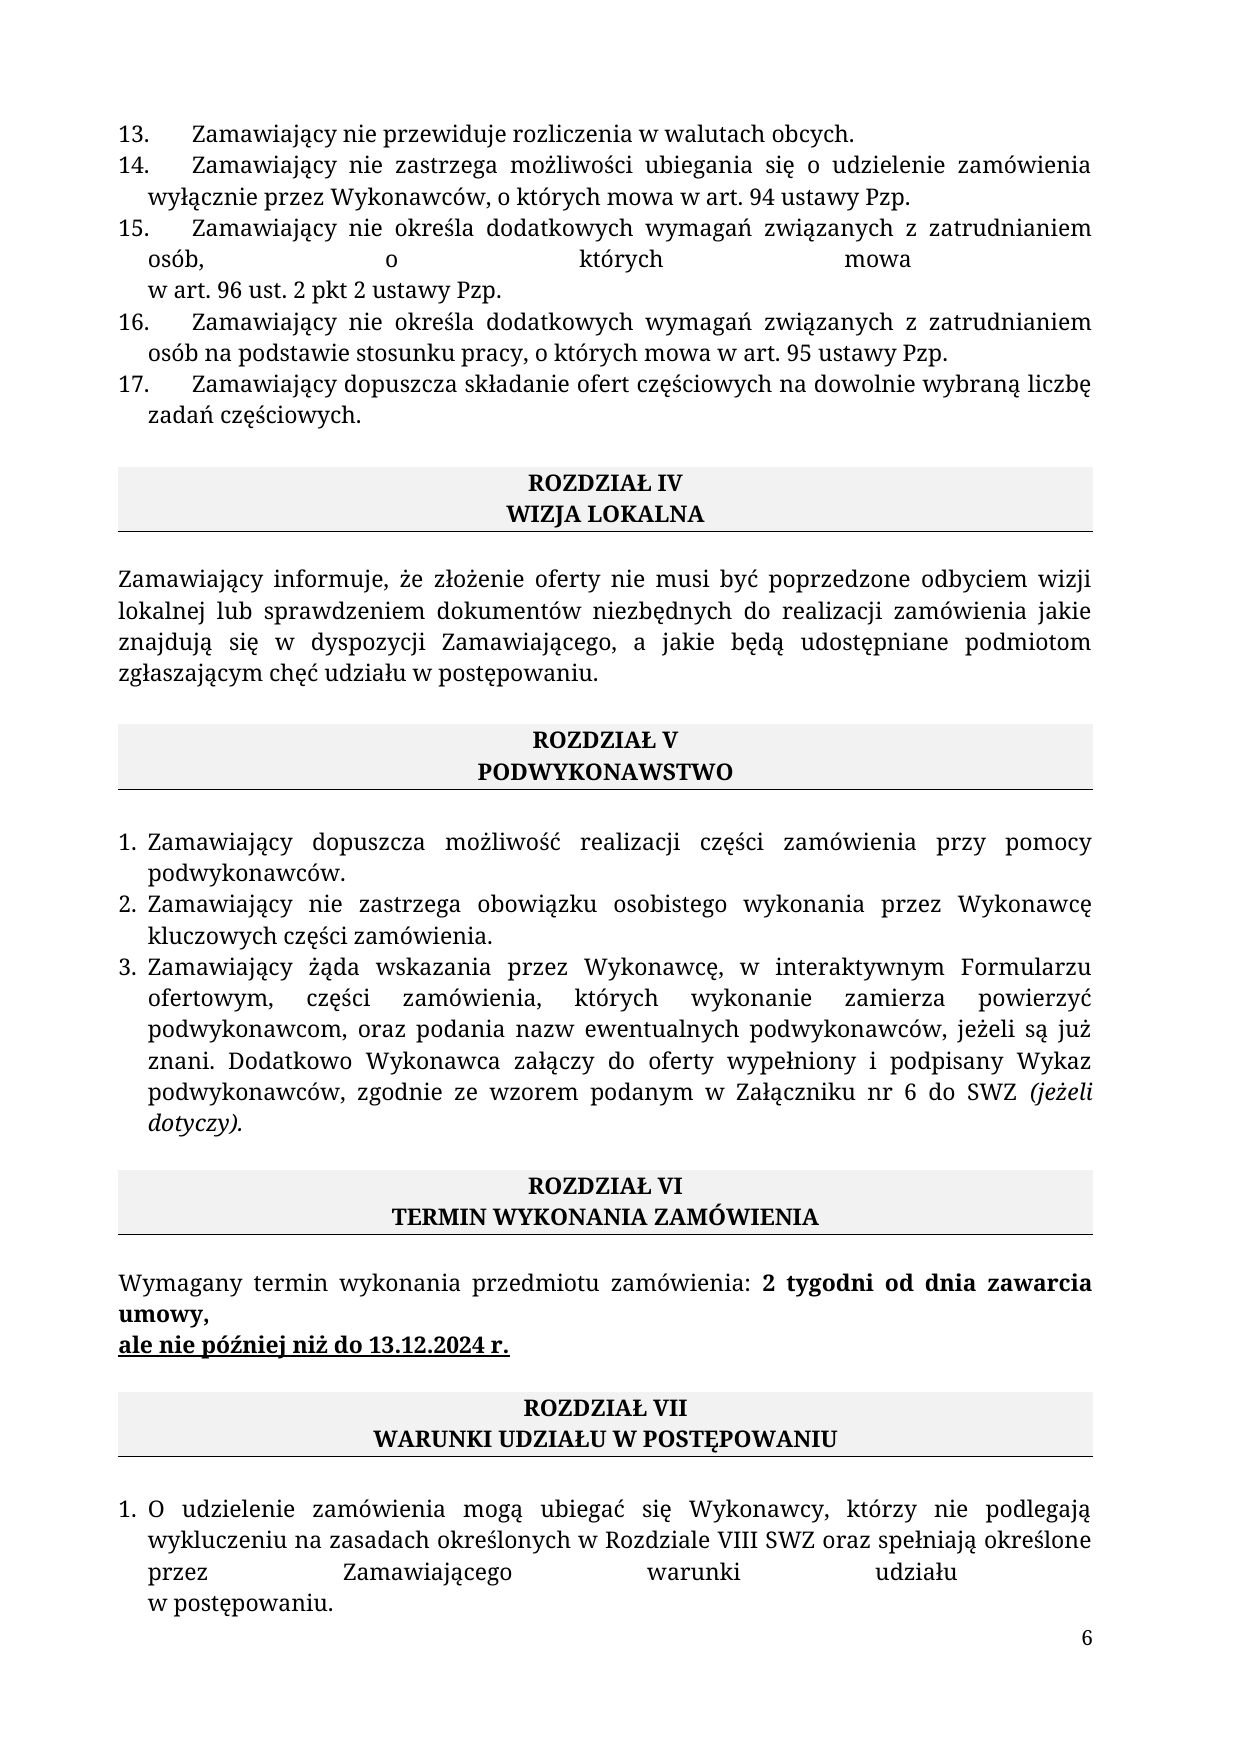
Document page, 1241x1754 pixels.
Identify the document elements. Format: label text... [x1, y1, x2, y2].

text ROZDZIAŁ VI [118, 1170, 1093, 1201]
list Zamawiający nie określa dodatkowych wymagań związanych z zatrudnianiem osób, o których mowa w art. 96 ust. 2 pkt 2 ustawy Pzp. [118, 212, 1093, 306]
list Zamawiający dopuszcza składanie ofert częściowych na dowolnie wybraną liczbę zadań częściowych. [118, 368, 1093, 431]
text WIZJA LOKALNA [118, 498, 1093, 531]
text PODWYKONAWSTWO [118, 756, 1093, 789]
list O udzielenie zamówienia mogą ubiegać się Wykonawcy, którzy nie podlegają wykluczeniu na zasadach określonych w Rozdziale VIII SWZ oraz spełniają określone przez Zamawiającego warunki udziału w postępowaniu. [118, 1493, 1093, 1618]
text ROZDZIAŁ IV [118, 467, 1093, 498]
text ROZDZIAŁ VII [118, 1392, 1093, 1423]
text ROZDZIAŁ V [118, 724, 1093, 756]
list Zamawiający nie zastrzega obowiązku osobistego wykonania przez Wykonawcę kluczowych części zamówienia. [118, 888, 1093, 951]
text TERMIN WYKONANIA ZAMÓWIENIA [118, 1201, 1093, 1234]
list Zamawiający nie przewiduje rozliczenia w walutach obcych. [118, 118, 1093, 149]
list Zamawiający żąda wskazania przez Wykonawcę, w interaktywnym Formularzu ofertowym, części zamówienia, których wykonanie zamierza powierzyć podwykonawcom, oraz podania nazw ewentualnych podwykonawców, jeżeli są już znani. Dodatkowo Wykonawca załączy do oferty wypełniony i podpisany Wykaz podwykonawców, zgodnie ze wzorem podanym w Załączniku nr 6 do SWZ (jeżeli dotyczy). [118, 951, 1093, 1138]
list Zamawiający nie określa dodatkowych wymagań związanych z zatrudnianiem osób na podstawie stosunku pracy, o których mowa w art. 95 ustawy Pzp. [118, 306, 1093, 368]
text Wymagany termin wykonania przedmiotu zamówienia: 2 tygodni od dnia zawarcia umowy, ale nie później niż do 13.12.2024 r. [118, 1267, 1093, 1360]
list Zamawiający dopuszcza możliwość realizacji części zamówienia przy pomocy podwykonawców. [118, 826, 1093, 888]
list Zamawiający nie zastrzega możliwości ubiegania się o udzielenie zamówienia wyłącznie przez Wykonawców, o których mowa w art. 94 ustawy Pzp. [118, 149, 1093, 212]
list Zamawiający informuje, że złożenie oferty nie musi być poprzedzone odbyciem wizji lokalnej lub sprawdzeniem dokumentów niezbędnych do realizacji zamówienia jakie znajdują się w dyspozycji Zamawiającego, a jakie będą udostępniane podmiotom zgłaszającym chęć udziału w postępowaniu. [118, 563, 1093, 688]
text WARUNKI UDZIAŁU W POSTĘPOWANIU [118, 1423, 1093, 1456]
